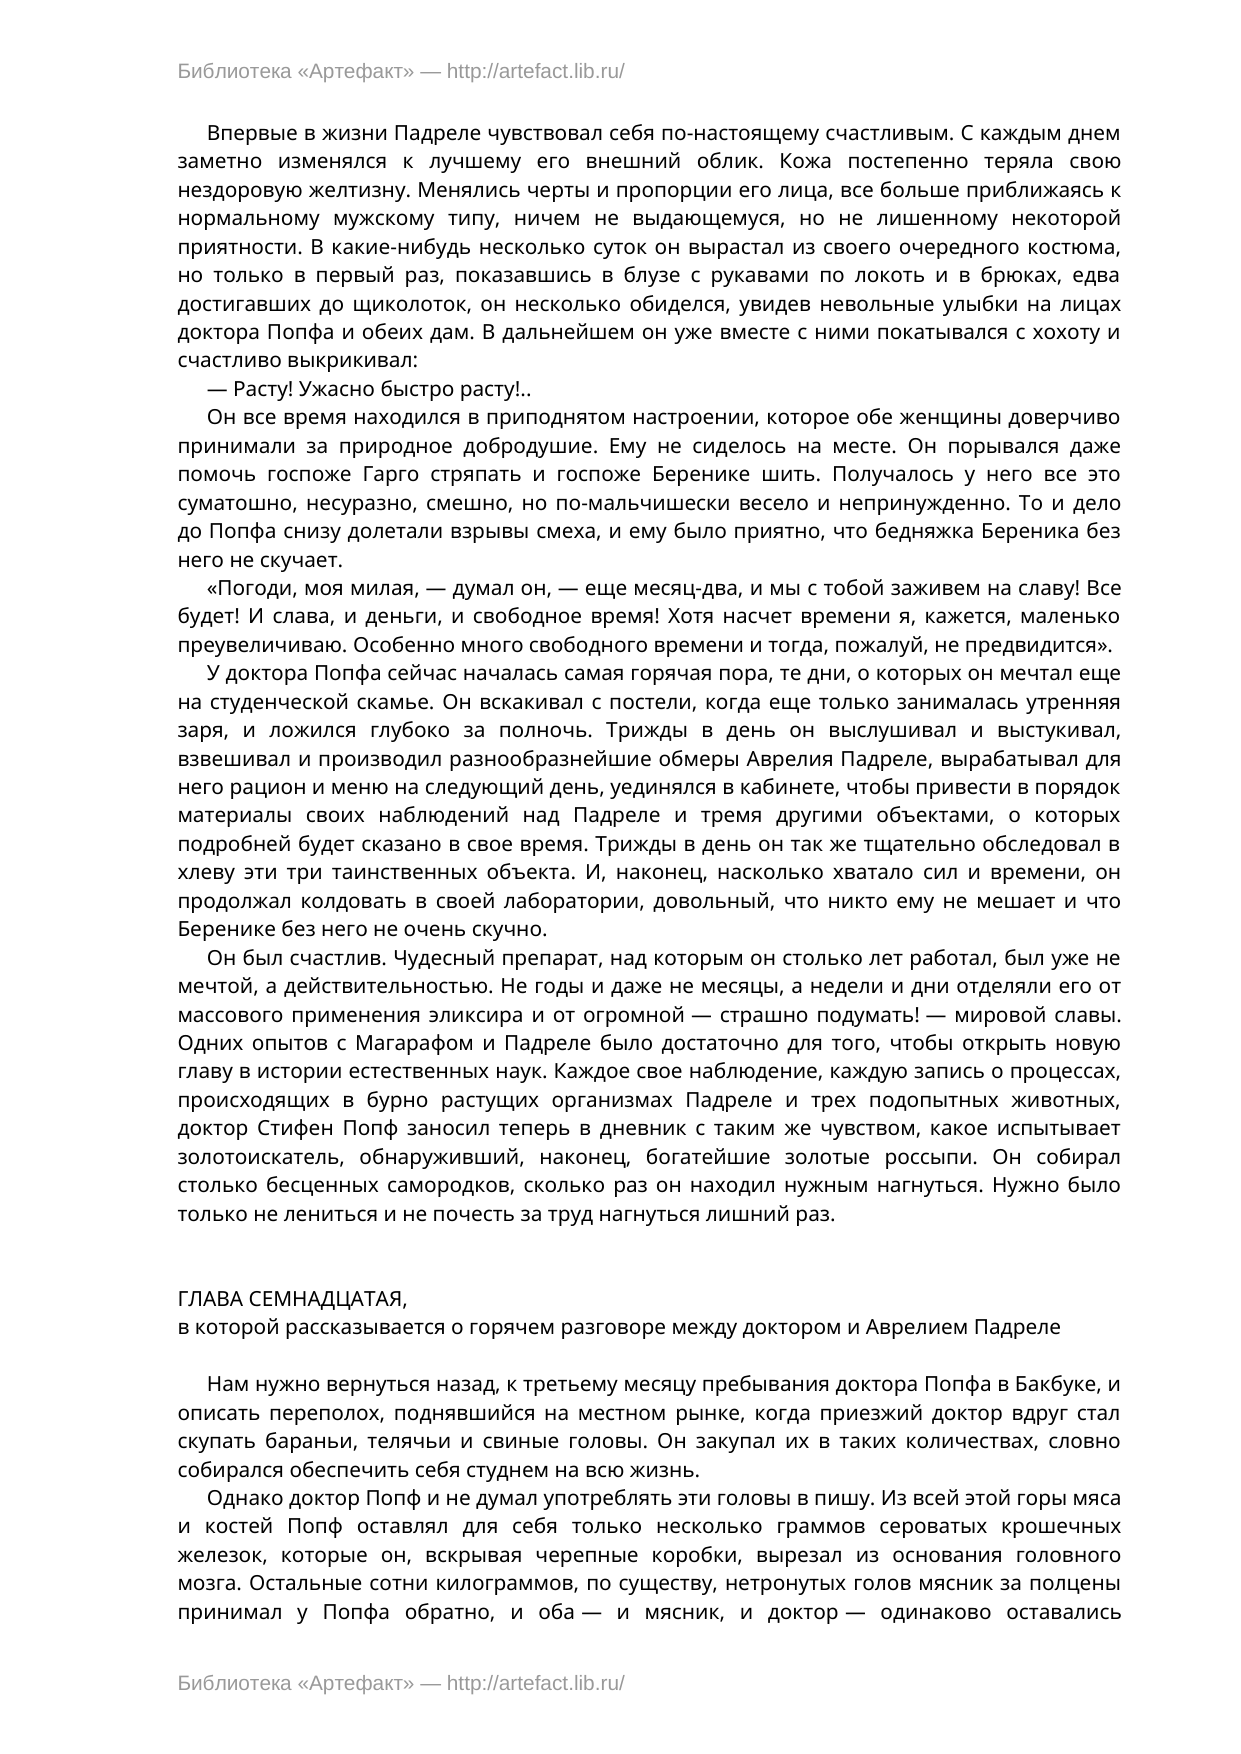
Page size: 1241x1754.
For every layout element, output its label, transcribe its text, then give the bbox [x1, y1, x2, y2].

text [177, 1483, 1122, 1625]
subtitle ГЛАВА СЕМНАДЦАТАЯ, [177, 1284, 1122, 1312]
text Нам нужно вернуться назад, к третьему месяцу пребывания доктора Попфа в Бакбуке, и описать переполох, поднявшийся на местном рынке, когда приезжий доктор вдруг стал скупать бараньи, телячьи и свиные головы. Он закупал их в таких количествах, словно собирался обеспечить себя студнем на всю жизнь. [177, 1369, 1122, 1483]
text Он был счастлив. Чудесный препарат, над которым он столько лет работал, был уже не мечтой, а действительностью. Не годы и даже не месяцы, а недели и дни отделяли его от массового применения эликсира и от огромной — страшно подумать! — мировой славы. Одних опытов с Магарафом и Падреле было достаточно для того, чтобы открыть новую главу в истории естественных наук. Каждое свое наблюдение, каждую запись о процессах, происходящих в бурно растущих организмах Падреле и трех подопытных животных, доктор Стифен Попф заносил теперь в дневник с таким же чувством, какое испытывает золотоискатель, обнаруживший, наконец, богатейшие золотые россыпи. Он собирал столько бесценных самородков, сколько раз он находил нужным нагнуться. Нужно было только не лениться и не почесть за труд нагнуться лишний раз. [177, 943, 1122, 1227]
text Впервые в жизни Падреле чувствовал себя по-настоящему счастливым. С каждым днем заметно изменялся к лучшему его внешний облик. Кожа постепенно теряла свою нездоровую желтизну. Менялись черты и пропорции его лица, все больше приближаясь к нормальному мужскому типу, ничем не выдающемуся, но не лишенному некоторой приятности. В какие-нибудь несколько суток он вырастал из своего очередного костюма, но только в первый раз, показавшись в блузе с рукавами по локоть и в брюках, едва достигавших до щиколоток, он несколько обиделся, увидев невольные улыбки на лицах доктора Попфа и обеих дам. В дальнейшем он уже вместе с ними покатывался с хохоту и счастливо выкрикивал: [177, 118, 1122, 374]
text — Расту! Ужасно быстро расту!.. [177, 374, 1122, 402]
text У доктора Попфа сейчас началась самая горячая пора, те дни, о которых он мечтал еще на студенческой скамье. Он вскакивал с постели, когда еще только занималась утренняя заря, и ложился глубоко за полночь. Трижды в день он выслушивал и выстукивал, взвешивал и производил разнообразнейшие обмеры Аврелия Падреле, вырабатывал для него рацион и меню на следующий день, уединялся в кабинете, чтобы привести в порядок материалы своих наблюдений над Падреле и тремя другими объектами, о которых подробней будет сказано в свое время. Трижды в день он так же тщательно обследовал в хлеву эти три таинственных объекта. И, наконец, насколько хватало сил и времени, он продолжал колдовать в своей лаборатории, довольный, что никто ему не мешает и что Беренике без него не очень скучно. [177, 658, 1122, 943]
text «Погоди, моя милая, — думал он, — еще месяц-два, и мы с тобой заживем на славу! Все будет! И слава, и деньги, и свободное время! Хотя насчет времени я, кажется, маленько преувеличиваю. Особенно много свободного времени и тогда, пожалуй, не предвидится». [177, 573, 1122, 658]
text Он все время находился в приподнятом настроении, которое обе женщины доверчиво принимали за природное добродушие. Ему не сиделось на месте. Он порывался даже помочь госпоже Гарго стряпать и госпоже Беренике шить. Получалось у него все это суматошно, несуразно, смешно, но по-мальчишески весело и непринужденно. То и дело до Попфа снизу долетали взрывы смеха, и ему было приятно, что бедняжка Береника без него не скучает. [177, 402, 1122, 573]
subtitle в которой рассказывается о горячем разговоре между доктором и Аврелием Падреле [177, 1312, 1122, 1341]
